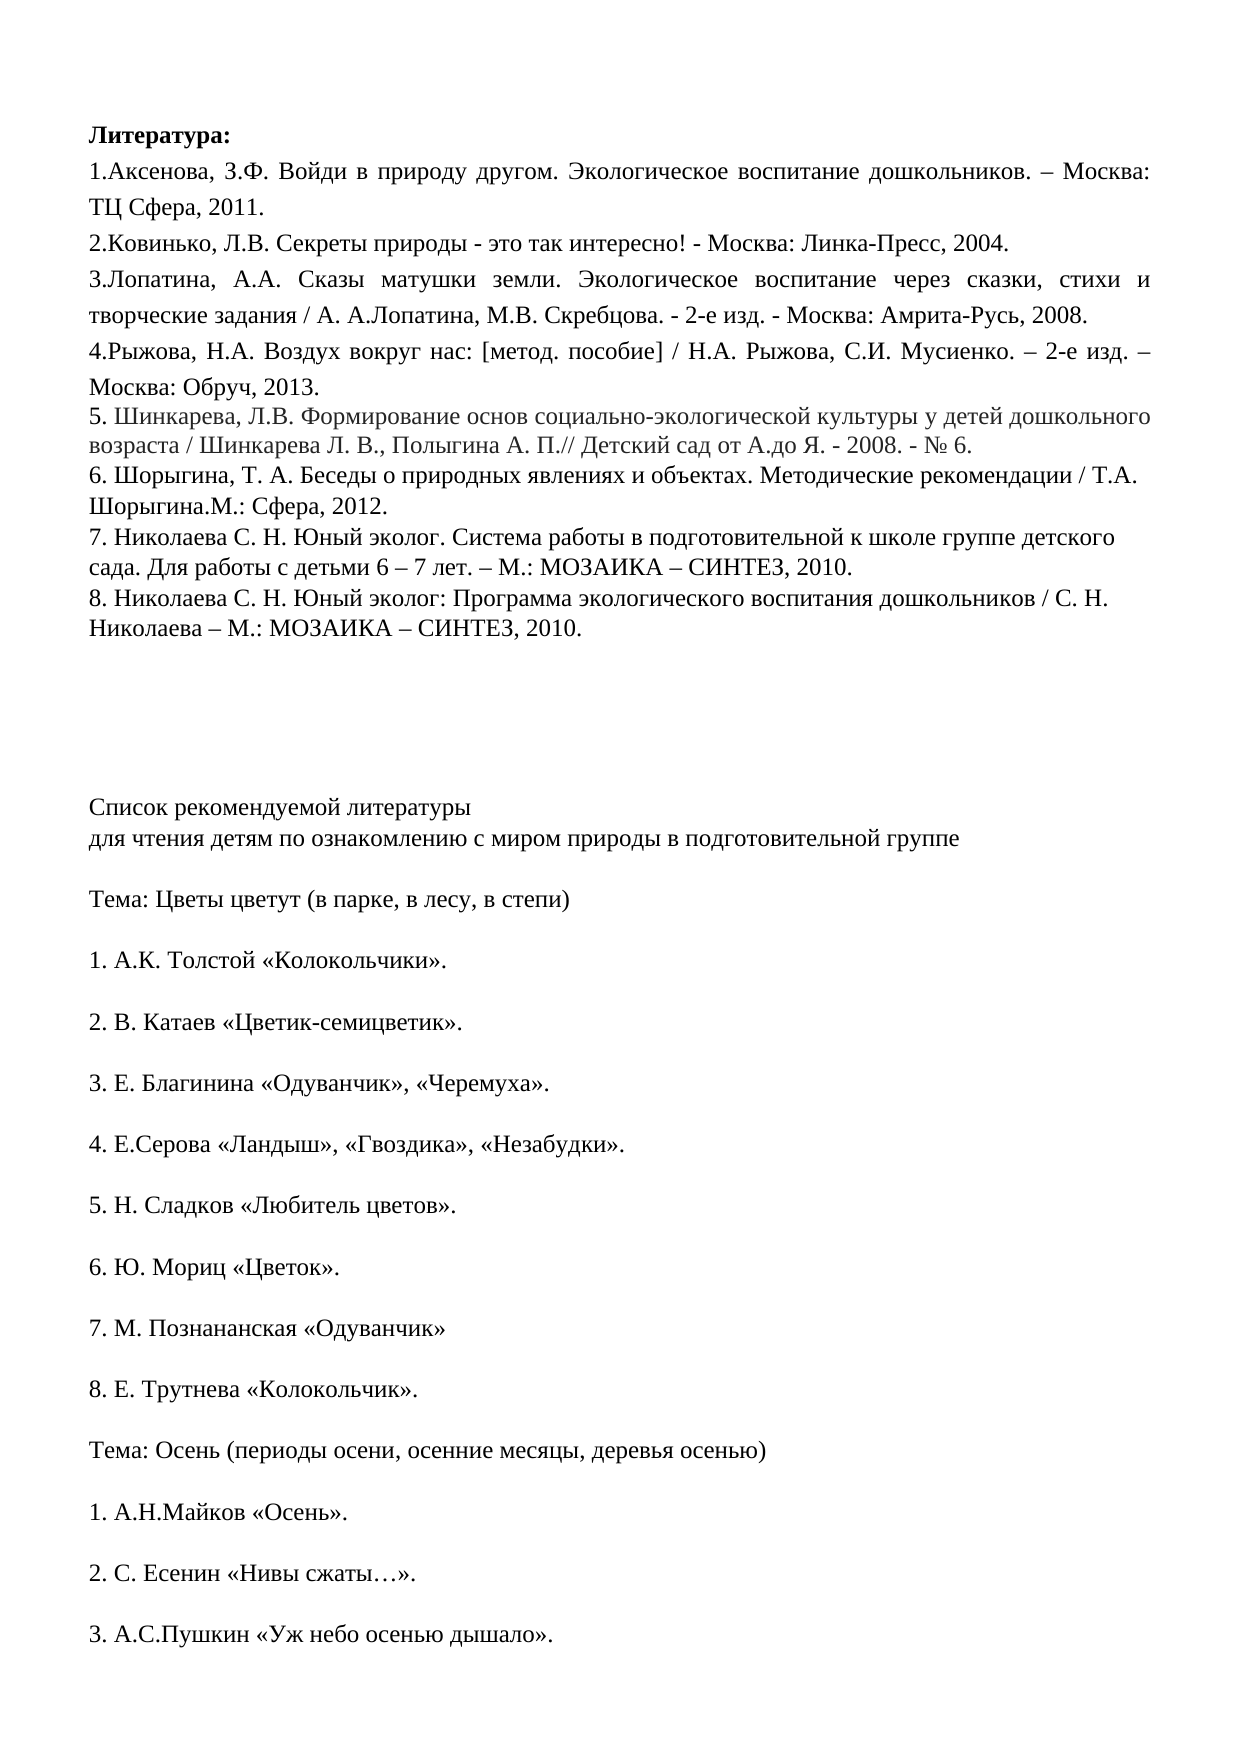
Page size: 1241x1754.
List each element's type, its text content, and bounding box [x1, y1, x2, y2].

text 1. А.Н.Майков «Осень». [89, 1495, 1152, 1526]
text 7. Николаева С. Н. Юный эколог. Система работы в подготовительной к школе группе детского сада. Для работы с детьми 6 – 7 лет. – М.: МОЗАИКА – СИНТЕЗ, 2010. [89, 520, 1152, 581]
text 8. Е. Трутнева «Колокольчик». [89, 1372, 1152, 1403]
text Тема: Осень (периоды осени, осенние месяцы, деревья осенью) [89, 1434, 1152, 1464]
text 8. Николаева С. Н. Юный эколог: Программа экологического воспитания дошкольников / С. Н. Николаева – М.: МОЗАИКА – СИНТЕЗ, 2010. [89, 581, 1152, 642]
text Список рекомендуемой литературы [89, 791, 1152, 821]
text 5. Шинкарева, Л.В. Формирование основ социально-экологической культуры у детей дошкольного возраста / Шинкарева Л. В., Полыгина А. П.// Детский сад от А.до Я. - 2008. - № 6. [89, 401, 1152, 458]
text 2.Ковинько, Л.В. Секреты природы - это так интересно! - Москва: Линка-Пресс, 2004. [89, 221, 1152, 257]
text 4.Рыжова, Н.А. Воздух вокруг нас: [метод. пособие] / Н.А. Рыжова, С.И. Мусиенко. – 2-е изд. – Москва: Обруч, 2013. [89, 329, 1152, 401]
text 2. В. Катаев «Цветик-семицветик». [89, 1005, 1152, 1036]
text 1. А.К. Толстой «Колокольчики». [89, 944, 1152, 974]
text 4. Е.Серова «Ландыш», «Гвоздика», «Незабудки». [89, 1127, 1152, 1158]
text Тема: Цветы цветут (в парке, в лесу, в степи) [89, 882, 1152, 913]
text 7. М. Познананская «Одуванчик» [89, 1311, 1152, 1342]
text Литература: [89, 118, 1152, 149]
text 6. Ю. Мориц «Цветок». [89, 1250, 1152, 1281]
text 2. С. Есенин «Нивы сжаты…». [89, 1556, 1152, 1587]
text 6. Шорыгина, Т. А. Беседы о природных явлениях и объектах. Методические рекомендации / Т.А. Шорыгина.М.: Сфера, 2012. [89, 458, 1152, 520]
text 3. А.С.Пушкин «Уж небо осенью дышало». [89, 1617, 1152, 1648]
text для чтения детям по ознакомлению с миром природы в подготовительной группе [89, 821, 1152, 852]
text 3. Е. Благинина «Одуванчик», «Черемуха». [89, 1066, 1152, 1097]
text 1.Аксенова, З.Ф. Войди в природу другом. Экологическое воспитание дошкольников. – Москва: ТЦ Сфера, 2011. [89, 149, 1152, 221]
text 3.Лопатина, А.А. Сказы матушки земли. Экологическое воспитание через сказки, стихи и творческие задания / А. А.Лопатина, М.В. Скребцова. - 2-е изд. - Москва: Амрита-Русь, 2008. [89, 257, 1152, 329]
text 5. Н. Сладков «Любитель цветов». [89, 1189, 1152, 1219]
